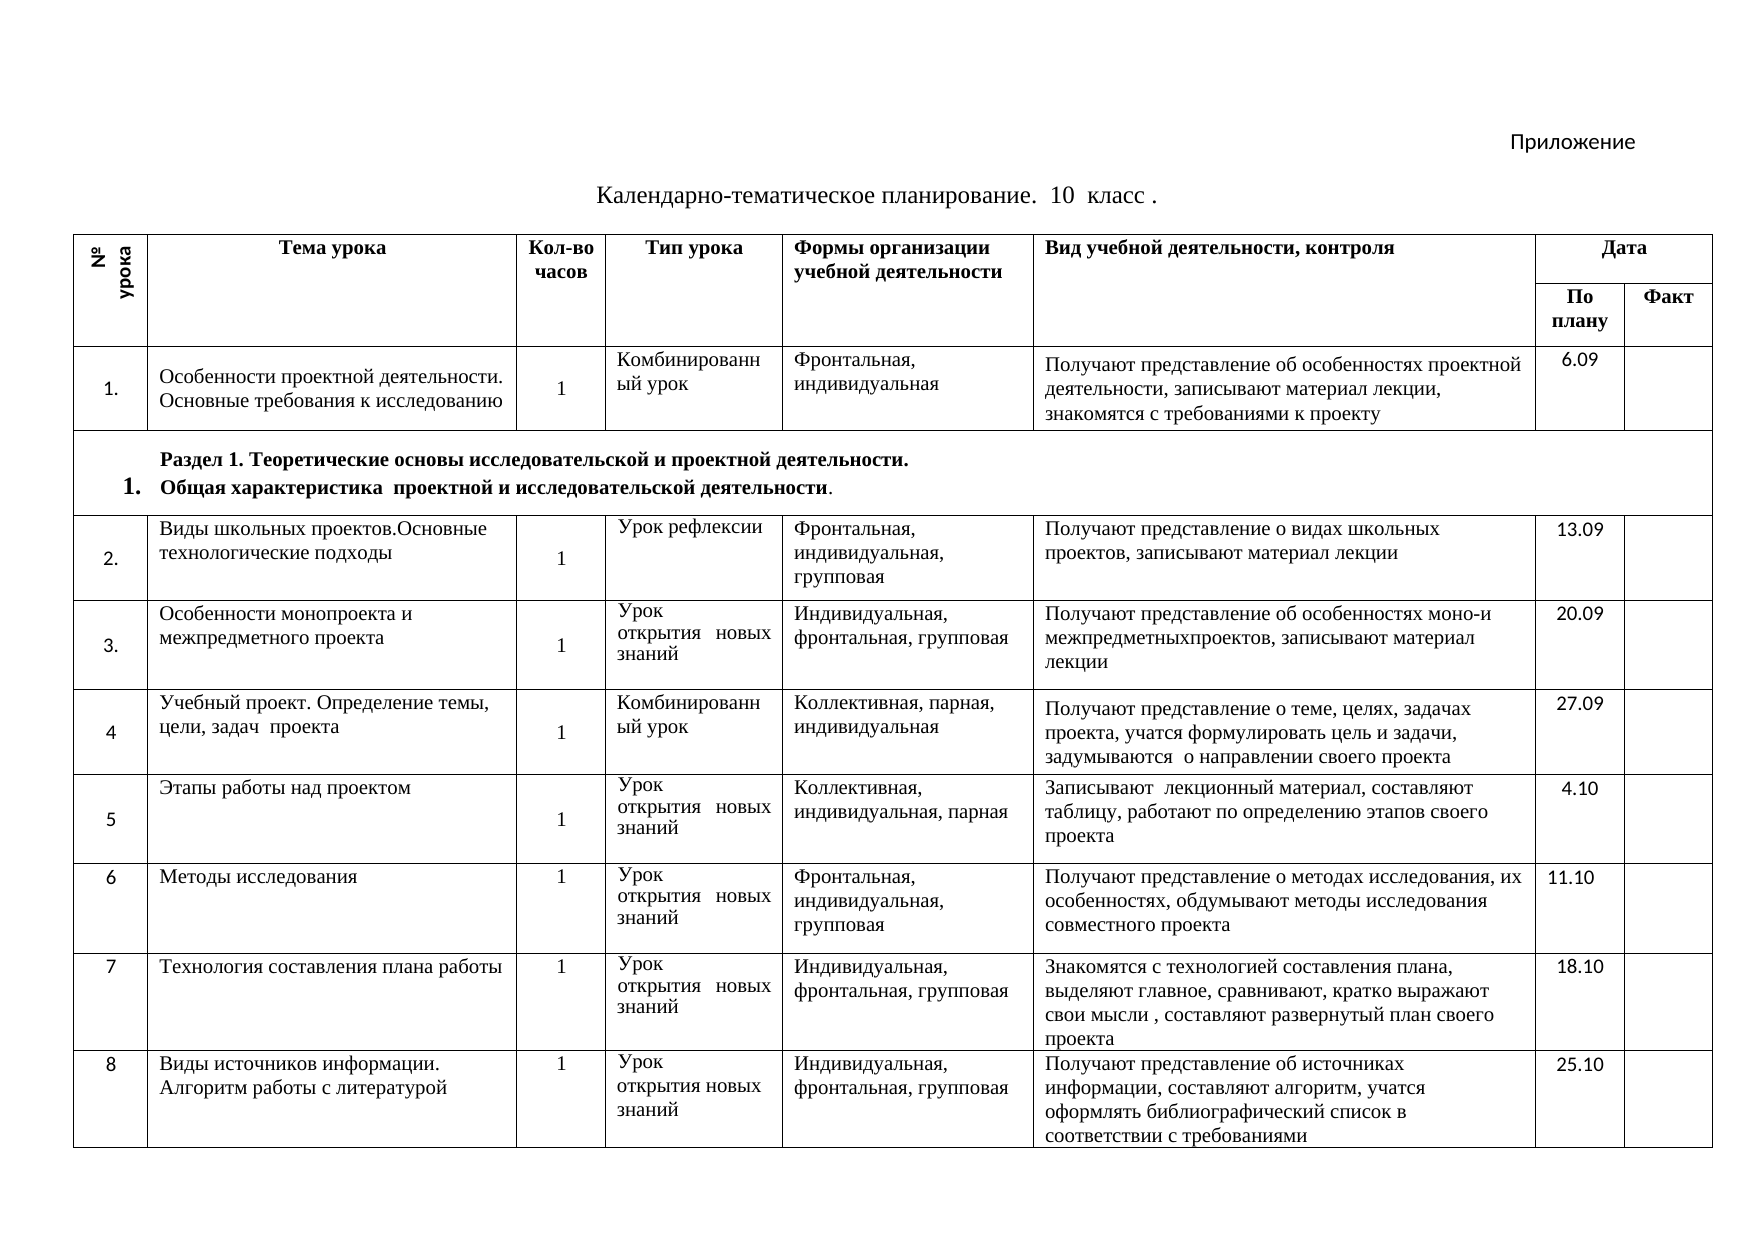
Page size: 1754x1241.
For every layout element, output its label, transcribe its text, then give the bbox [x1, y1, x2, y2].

table_cell Урок открытия новых знаний [606, 601, 782, 689]
table_cell 8 [74, 1051, 147, 1147]
table_cell Записывают лекционный материал, составляют таблицу, работают по определению этапов своего проекта [1034, 775, 1535, 863]
table_cell Этапы работы над проектом [148, 775, 516, 863]
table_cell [606, 1051, 782, 1147]
table_header Вид учебной деятельности, контроля [1034, 235, 1535, 346]
table_cell Методы исследования [148, 864, 516, 953]
table_cell 1 [517, 954, 605, 1050]
table_cell Комбинированный урок [606, 347, 782, 430]
table_cell Урок открытия новых знаний [606, 775, 782, 863]
table_cell Индивидуальная, фронтальная, групповая [783, 954, 1033, 1050]
table_cell 1. [74, 347, 147, 430]
table_cell По плану [1536, 284, 1624, 346]
table_cell 3. [74, 601, 147, 689]
table_cell Виды школьных проектов.Основные технологические подходы [148, 516, 516, 599]
table_cell Факт [1625, 284, 1712, 346]
table_cell [1625, 347, 1712, 430]
text Приложение [118, 127, 1636, 155]
table_header № урока [74, 235, 147, 346]
table_cell [1625, 516, 1712, 599]
table_cell 1 [517, 864, 605, 953]
table_cell Комбинированный урок [606, 690, 782, 774]
table_cell Учебный проект. Определение темы, цели, задач проекта [148, 690, 516, 774]
table_cell Коллективная, парная, индивидуальная [783, 690, 1033, 774]
table_cell Получают представление об источниках информации, составляют алгоритм, учатся оформлять библиографический список в соответствии с требованиями [1034, 1051, 1535, 1147]
table_cell 4 [74, 690, 147, 774]
table_cell [1625, 954, 1712, 1050]
table_cell Технология составления плана работы [148, 954, 516, 1050]
table_cell Коллективная, индивидуальная, парная [783, 775, 1033, 863]
table_cell 13.09 [1536, 516, 1624, 599]
table_cell 1 [517, 516, 605, 599]
table_cell [1625, 775, 1712, 863]
table_cell 1 [517, 601, 605, 689]
table_cell 11.10 [1536, 864, 1624, 953]
table_cell Особенности проектной деятельности. Основные требования к исследованию [148, 347, 516, 430]
text Календарно-тематическое планирование. 10 класс . [118, 180, 1636, 209]
table_cell Индивидуальная, фронтальная, групповая [783, 1051, 1033, 1147]
table_cell 6.09 [1536, 347, 1624, 430]
table_cell 27.09 [1536, 690, 1624, 774]
table_cell 5 [74, 775, 147, 863]
table_cell 1 [517, 690, 605, 774]
table_cell [1625, 1051, 1712, 1147]
table_cell Получают представление об особенностях моно-и межпредметныхпроектов, записывают материал лекции [1034, 601, 1535, 689]
table_cell 1 [517, 775, 605, 863]
table_cell Получают представление о теме, целях, задачах проекта, учатся формулировать цель и задачи, задумываются о направлении своего проекта [1034, 690, 1535, 774]
table_cell 6 [74, 864, 147, 953]
table_cell Знакомятся с технологией составления плана, выделяют главное, сравнивают, кратко выражают свои мысли , составляют развернутый план своего проекта [1034, 954, 1535, 1050]
table_header Тип урока [606, 235, 782, 346]
table_cell 7 [74, 954, 147, 1050]
table_cell Получают представление о методах исследования, их особенностях, обдумывают методы исследования совместного проекта [1034, 864, 1535, 953]
table_cell Раздел 1. Теоретические основы исследовательской и проектной деятельности. Общая характеристика проектной и исследовательской деятельности. [74, 431, 1712, 515]
table_header Дата [1536, 235, 1712, 283]
table_cell 1 [517, 1051, 605, 1147]
table_cell Фронтальная, индивидуальная, групповая [783, 516, 1033, 599]
table_cell [1625, 601, 1712, 689]
table_cell 18.10 [1536, 954, 1624, 1050]
table_header Кол-во часов [517, 235, 605, 346]
table_cell Индивидуальная, фронтальная, групповая [783, 601, 1033, 689]
table_cell Виды источников информации. Алгоритм работы с литературой [148, 1051, 516, 1147]
table_cell 20.09 [1536, 601, 1624, 689]
table_cell 25.10 [1536, 1051, 1624, 1147]
table_cell Особенности монопроекта и межпредметного проекта [148, 601, 516, 689]
table_cell Урок открытия новых знаний [606, 954, 782, 1050]
table_cell Получают представление об особенностях проектной деятельности, записывают материал лекции, знакомятся с требованиями к проекту [1034, 347, 1535, 430]
table_cell [1625, 690, 1712, 774]
table_cell [1625, 864, 1712, 953]
table_cell Урок открытия новых знаний [606, 864, 782, 953]
table_header Тема урока [148, 235, 516, 346]
table_cell Фронтальная, индивидуальная [783, 347, 1033, 430]
table_cell Урок рефлексии [606, 516, 782, 599]
table_cell 1 [517, 347, 605, 430]
table_cell 4.10 [1536, 775, 1624, 863]
table_header Формы организации учебной деятельности [783, 235, 1033, 346]
table_cell Фронтальная, индивидуальная, групповая [783, 864, 1033, 953]
table_cell 2. [74, 516, 147, 599]
table_cell Получают представление о видах школьных проектов, записывают материал лекции [1034, 516, 1535, 599]
